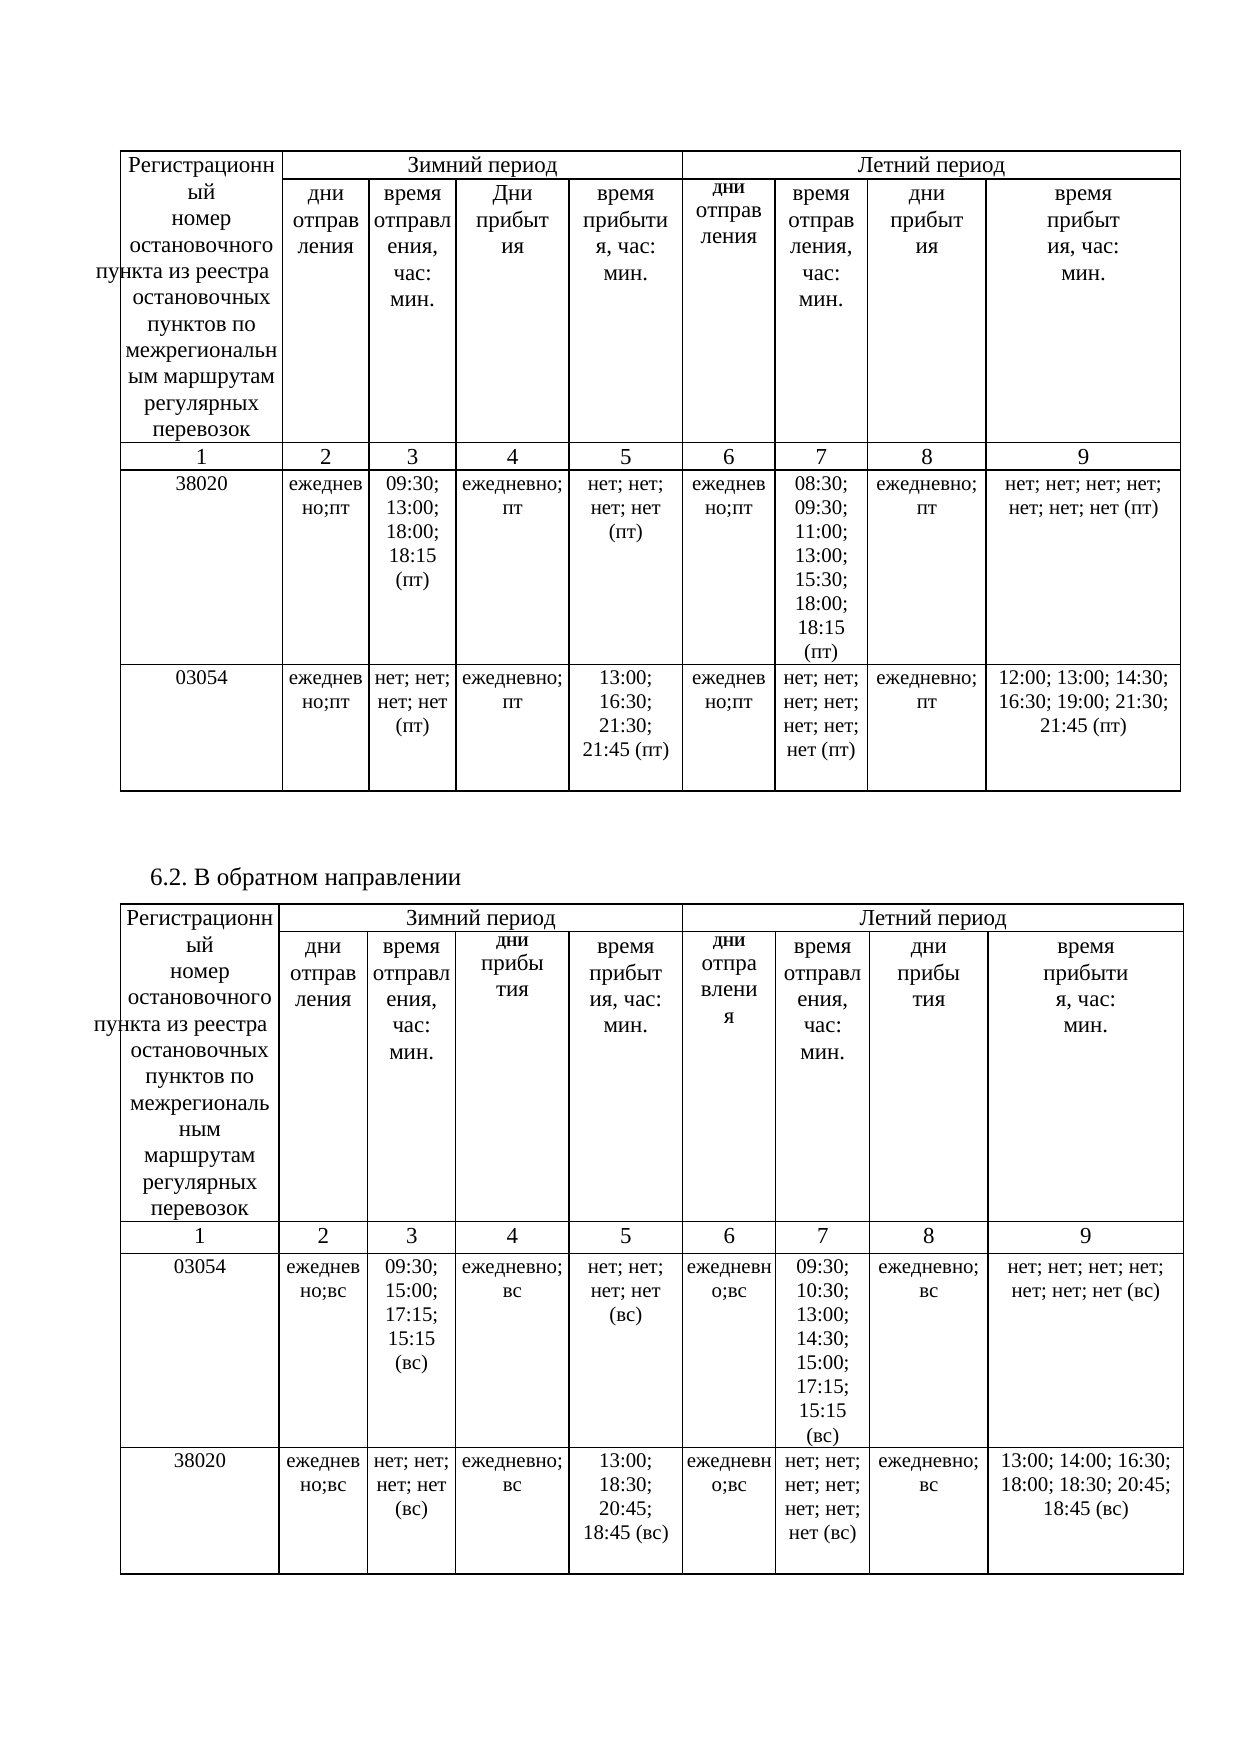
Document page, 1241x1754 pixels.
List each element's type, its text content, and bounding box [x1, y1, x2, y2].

table_cell 13:00; 14:00; 16:30; 18:00; 18:30; 20:45; 18:45 (вс) [989, 1448, 1183, 1573]
table_cell время отправл ения, час: мин. [368, 932, 455, 1221]
table_header Регистрационный номер остановочного пункта из реестра остановочных пунктов по межрегиональным маршрутам регулярных перевозок [121, 152, 282, 441]
table_cell ежедневно;вс [870, 1254, 987, 1447]
table_cell нет; нет; нет; нет; нет; нет; нет (вс) [989, 1254, 1183, 1447]
table_cell 7 [776, 1222, 869, 1252]
table_cell 8 [870, 1222, 987, 1252]
table_cell время прибыти я, час: мин. [570, 180, 682, 441]
table_cell 13:00; 16:30; 21:30; 21:45 (пт) [570, 665, 682, 790]
table_cell время отправ ления, час: мин. [776, 180, 867, 441]
table_cell 09:30; 10:30; 13:00; 14:30; 15:00; 17:15; 15:15 (вс) [776, 1254, 869, 1447]
text 6.2. В обратном направлении [150, 862, 1090, 890]
table_cell ежедневно;пт [683, 665, 774, 790]
table_cell ежедневно;вс [280, 1254, 367, 1447]
table_cell дни отправ ления [280, 932, 367, 1221]
table_cell ежедневно;вс [683, 1448, 775, 1573]
table_cell время прибыт ия, час: мин. [570, 932, 682, 1221]
table_cell время отправл ения, час: мин. [776, 932, 869, 1221]
table_cell 1 [121, 1222, 278, 1252]
table_cell нет; нет; нет; нет (вс) [570, 1254, 682, 1447]
table_cell 03054 [121, 665, 282, 790]
table_cell нет; нет; нет; нет; нет; нет; нет (пт) [776, 665, 867, 790]
table_cell 09:30; 13:00; 18:00; 18:15 (пт) [370, 471, 455, 663]
table_cell дни прибы тия [870, 932, 987, 1221]
table_cell 38020 [121, 1448, 278, 1573]
table_cell 1 [121, 443, 282, 469]
table_cell дни прибыт ия [868, 180, 985, 441]
table_cell нет; нет; нет; нет; нет; нет; нет (вс) [776, 1448, 869, 1573]
table_cell 2 [280, 1222, 367, 1252]
table_cell нет; нет; нет; нет (вс) [368, 1448, 455, 1573]
table_cell 9 [987, 443, 1180, 469]
table_cell 7 [776, 443, 867, 469]
table_header Зимний период [283, 152, 682, 178]
table_cell ежедневно;пт [868, 471, 985, 663]
table_cell время прибыт ия, час: мин. [987, 180, 1180, 441]
table_cell 09:30; 15:00; 17:15; 15:15 (вс) [368, 1254, 455, 1447]
table_cell ДНИ отпра влени я [683, 932, 775, 1221]
table_cell ДНИ прибы тия [456, 932, 568, 1221]
table_cell 2 [283, 443, 368, 469]
table_cell 03054 [121, 1254, 278, 1447]
table_cell 4 [456, 1222, 568, 1252]
table_header Летний период [683, 152, 1180, 178]
table_header Зимний период [280, 905, 682, 931]
table_cell 5 [570, 1222, 682, 1252]
table_cell 6 [683, 443, 774, 469]
table_cell ежедневно;пт [868, 665, 985, 790]
table_cell 3 [370, 443, 455, 469]
table_cell 13:00; 18:30; 20:45; 18:45 (вс) [570, 1448, 682, 1573]
table_cell ежедневно;пт [283, 471, 368, 663]
table_cell 4 [457, 443, 568, 469]
table_cell ежедневно;вс [280, 1448, 367, 1573]
table_cell 9 [989, 1222, 1183, 1252]
table_cell нет; нет; нет; нет; нет; нет; нет (пт) [987, 471, 1180, 663]
table_cell ежедневно;пт [283, 665, 368, 790]
table_cell ежедневно;пт [683, 471, 774, 663]
table_cell ежедневно;пт [457, 665, 568, 790]
table_cell 08:30; 09:30; 11:00; 13:00; 15:30; 18:00; 18:15 (пт) [776, 471, 867, 663]
table_cell Дни прибыт ия [457, 180, 568, 441]
table_cell время отправл ения, час: мин. [370, 180, 455, 441]
table_cell время прибыти я, час: мин. [989, 932, 1183, 1221]
table_cell 3 [368, 1222, 455, 1252]
table_cell ежедневно;вс [870, 1448, 987, 1573]
table_cell дни отправ ления [283, 180, 368, 441]
table_header Летний период [683, 905, 1183, 931]
table_cell 6 [683, 1222, 775, 1252]
table_cell ежедневно;вс [683, 1254, 775, 1447]
table_cell нет; нет; нет; нет (пт) [570, 471, 682, 663]
table_cell 12:00; 13:00; 14:30; 16:30; 19:00; 21:30; 21:45 (пт) [987, 665, 1180, 790]
table_cell 5 [570, 443, 682, 469]
table_header Регистрационный номер остановочного пункта из реестра остановочных пунктов по межрегиональным маршрутам регулярных перевозок [121, 905, 278, 1221]
table_cell нет; нет; нет; нет (пт) [370, 665, 455, 790]
table_cell ДНИ отправ ления [683, 180, 774, 441]
table_cell ежедневно;вс [456, 1448, 568, 1573]
table_cell ежедневно;пт [457, 471, 568, 663]
table_cell ежедневно;вс [456, 1254, 568, 1447]
table_cell 8 [868, 443, 985, 469]
table_cell 38020 [121, 471, 282, 663]
